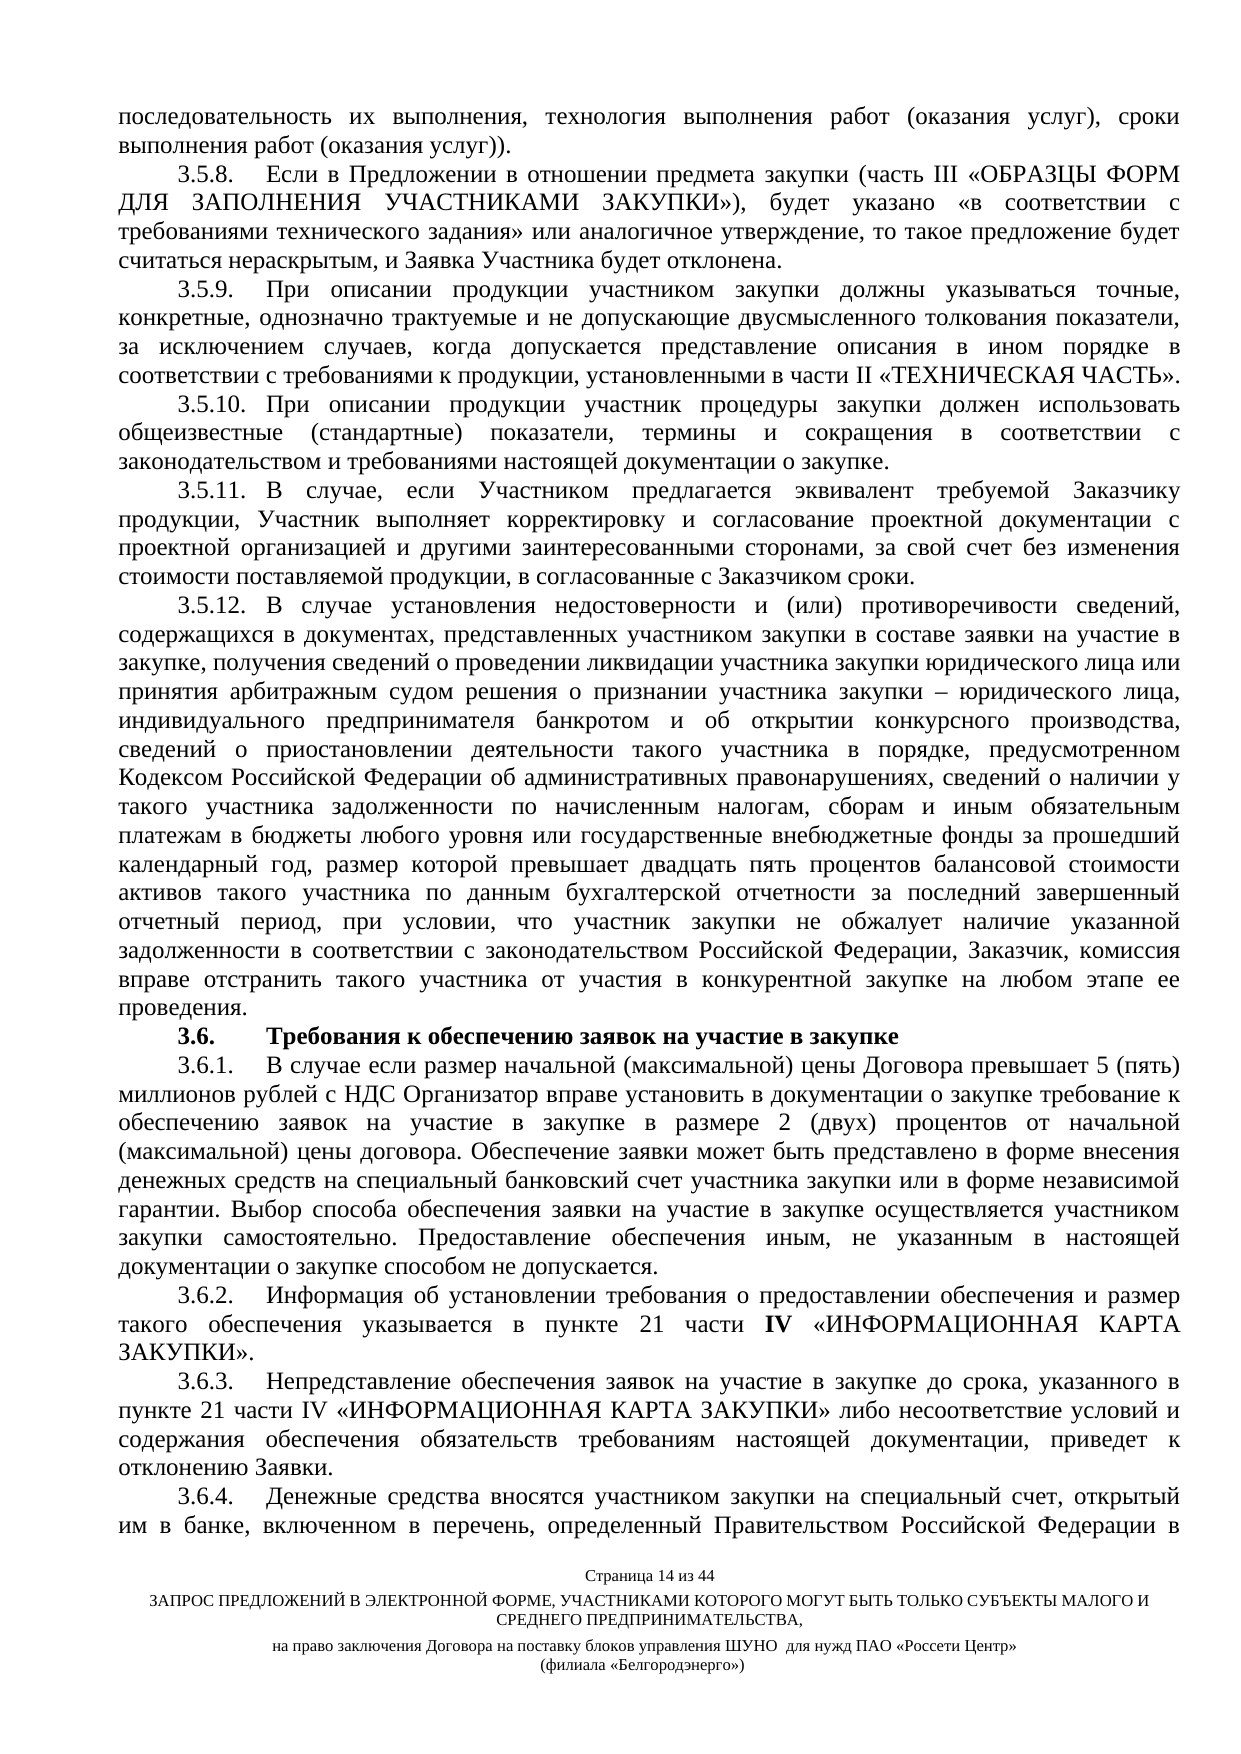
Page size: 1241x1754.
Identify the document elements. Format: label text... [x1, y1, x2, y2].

subtitle Если в Предложении в отношении предмета закупки (часть III «ОБРАЗЦЫ ФОРМ ДЛЯ ЗАПОЛНЕНИЯ УЧАСТНИКАМИ ЗАКУПКИ»), будет указано «в соответствии с требованиями технического задания» или аналогичное утверждение, то такое предложение будет считаться нераскрытым, и Заявка Участника будет отклонена. [118, 159, 1181, 274]
subtitle Информация об установлении требования о предоставлении обеспечения и размер такого обеспечения указывается в пункте 21 части IV «ИНФОРМАЦИОННАЯ КАРТА ЗАКУПКИ». [118, 1280, 1181, 1366]
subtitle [118, 1481, 1181, 1539]
subtitle В случае, если Участником предлагается эквивалент требуемой Заказчику продукции, Участник выполняет корректировку и согласование проектной документации с проектной организацией и другими заинтересованными сторонами, за свой счет без изменения стоимости поставляемой продукции, в согласованные с Заказчиком сроки. [118, 475, 1181, 590]
subtitle Требования к обеспечению заявок на участие в закупке [118, 1021, 1181, 1050]
subtitle Непредставление обеспечения заявок на участие в закупке до срока, указанного в пункте 21 части IV «ИНФОРМАЦИОННАЯ КАРТА ЗАКУПКИ» либо несоответствие условий и содержания обеспечения обязательств требованиям настоящей документации, приведет к отклонению Заявки. [118, 1366, 1181, 1481]
subtitle При описании продукции участник процедуры закупки должен использовать общеизвестные (стандартные) показатели, термины и сокращения в соответствии с законодательством и требованиями настоящей документации о закупке. [118, 389, 1181, 475]
subtitle В случае установления недостоверности и (или) противоречивости сведений, содержащихся в документах, представленных участником закупки в составе заявки на участие в закупке, получения сведений о проведении ликвидации участника закупки юридического лица или принятия арбитражным судом решения о признании участника закупки – юридического лица, индивидуального предпринимателя банкротом и об открытии конкурсного производства, сведений о приостановлении деятельности такого участника в порядке, предусмотренном Кодексом Российской Федерации об административных правонарушениях, сведений о наличии у такого участника задолженности по начисленным налогам, сборам и иным обязательным платежам в бюджеты любого уровня или государственные внебюджетные фонды за прошедший календарный год, размер которой превышает двадцать пять процентов балансовой стоимости активов такого участника по данным бухгалтерской отчетности за последний завершенный отчетный период, при условии, что участник закупки не обжалует наличие указанной задолженности в соответствии с законодательством Российской Федерации, Заказчик, комиссия вправе отстранить такого участника от участия в конкурентной закупке на любом этапе ее проведения. [118, 590, 1181, 1021]
subtitle При описании продукции участником закупки должны указываться точные, конкретные, однозначно трактуемые и не допускающие двусмысленного толкования показатели, за исключением случаев, когда допускается представление описания в ином порядке в соответствии с требованиями к продукции, установленными в части II «ТЕХНИЧЕСКАЯ ЧАСТЬ». [118, 274, 1181, 389]
subtitle В случае если размер начальной (максимальной) цены Договора превышает 5 (пять) миллионов рублей с НДС Организатор вправе установить в документации о закупке требование к обеспечению заявок на участие в закупке в размере 2 (двух) процентов от начальной (максимальной) цены договора. Обеспечение заявки может быть представлено в форме внесения денежных средств на специальный банковский счет участника закупки или в форме независимой гарантии. Выбор способа обеспечения заявки на участие в закупке осуществляется участником закупки самостоятельно. Предоставление обеспечения иным, не указанным в настоящей документации о закупке способом не допускается. [118, 1050, 1181, 1280]
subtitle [118, 101, 1181, 159]
